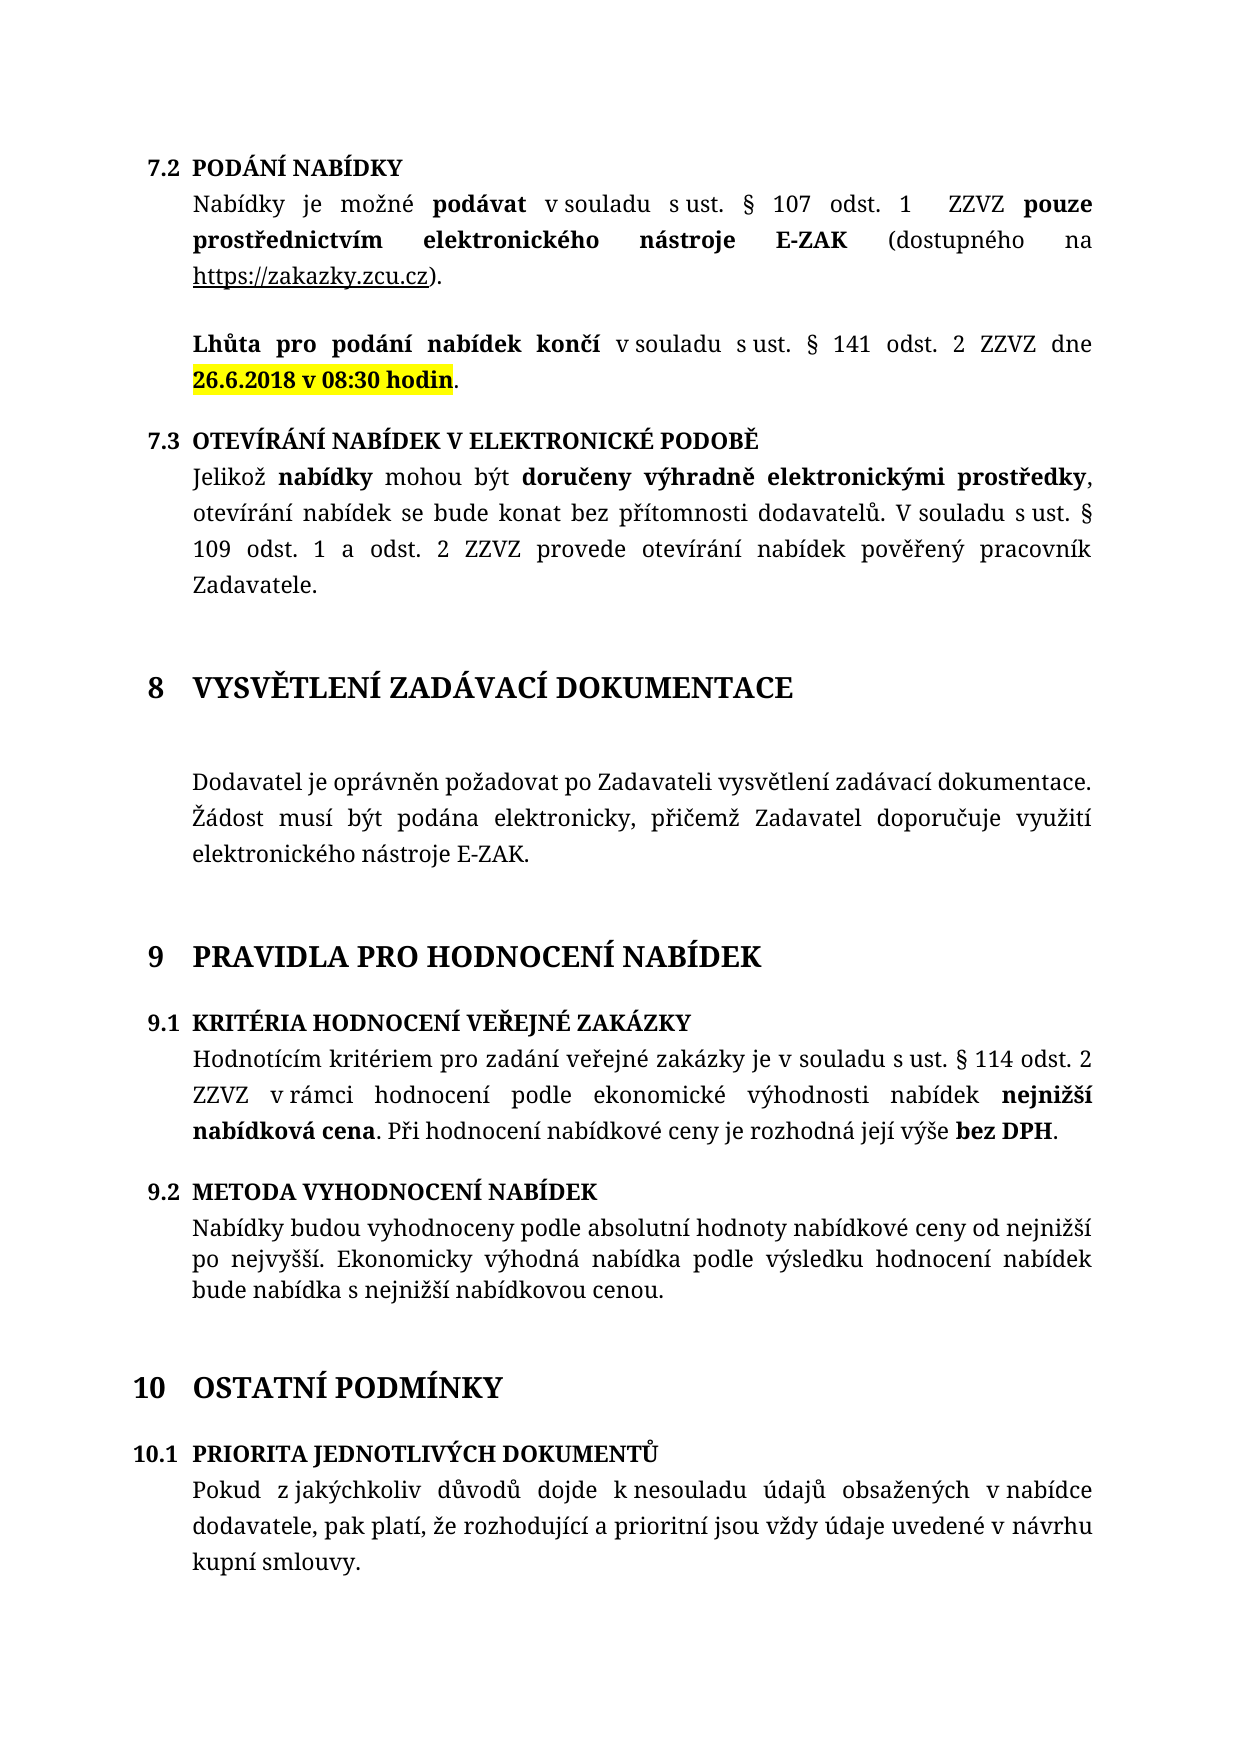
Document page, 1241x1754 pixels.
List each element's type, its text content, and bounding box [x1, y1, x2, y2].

subtitle PRAVIDLA PRO HODNOCENÍ NABÍDEK [148, 936, 1093, 976]
subtitle METODA VYHODNOCENÍ NABÍDEK [147, 1176, 1093, 1207]
text Lhůta pro podání nabídek končí v souladu s ust. § 141 odst. 2 ZZVZ dne 26.6.2018 v 08:30 hodin. [193, 328, 1093, 395]
subtitle PODÁNÍ NABÍDKY [147, 152, 1093, 183]
text Hodnotícím kritériem pro zadání veřejné zakázky je v souladu s ust. § 114 odst. 2 ZZVZ v rámci hodnocení podle ekonomické výhodnosti nabídek nejnižší nabídková cena. Při hodnocení nabídkové ceny je rozhodná její výše bez DPH. [193, 1043, 1093, 1146]
text Nabídky budou vyhodnoceny podle absolutní hodnoty nabídkové ceny od nejnižší po nejvyšší. Ekonomicky výhodná nabídka podle výsledku hodnocení nabídek bude nabídka s nejnižší nabídkovou cenou. [192, 1212, 1093, 1305]
text Jelikož nabídky mohou být doručeny výhradně elektronickými prostředky, otevírání nabídek se bude konat bez přítomnosti dodavatelů. V souladu s ust. § 109 odst. 1 a odst. 2 ZZVZ provede otevírání nabídek pověřený pracovník Zadavatele. [193, 461, 1093, 600]
subtitle PRIORITA JEDNOTLIVÝCH DOKUMENTŮ [133, 1438, 1093, 1470]
subtitle VYSVĚTLENÍ ZADÁVACÍ DOKUMENTACE [148, 667, 1093, 707]
subtitle OSTATNÍ PODMÍNKY [133, 1368, 1093, 1407]
text Nabídky je možné podávat v souladu s ust. § 107 odst. 1 ZZVZ pouze prostřednictvím elektronického nástroje E-ZAK (dostupného na https://zakazky.zcu.cz). [193, 188, 1093, 291]
text Dodavatel je oprávněn požadovat po Zadavateli vysvětlení zadávací dokumentace. Žádost musí být podána elektronicky, přičemž Zadavatel doporučuje využití elektronického nástroje E-ZAK. [192, 766, 1093, 869]
subtitle OTEVÍRÁNÍ NABÍDEK V ELEKTRONICKÉ PODOBĚ [148, 425, 1093, 456]
text Pokud z jakýchkoliv důvodů dojde k nesouladu údajů obsažených v nabídce dodavatele, pak platí, že rozhodující a prioritní jsou vždy údaje uvedené v návrhu kupní smlouvy. [192, 1474, 1093, 1577]
subtitle KRITÉRIA HODNOCENÍ VEŘEJNÉ ZAKÁZKY [147, 1007, 1093, 1038]
